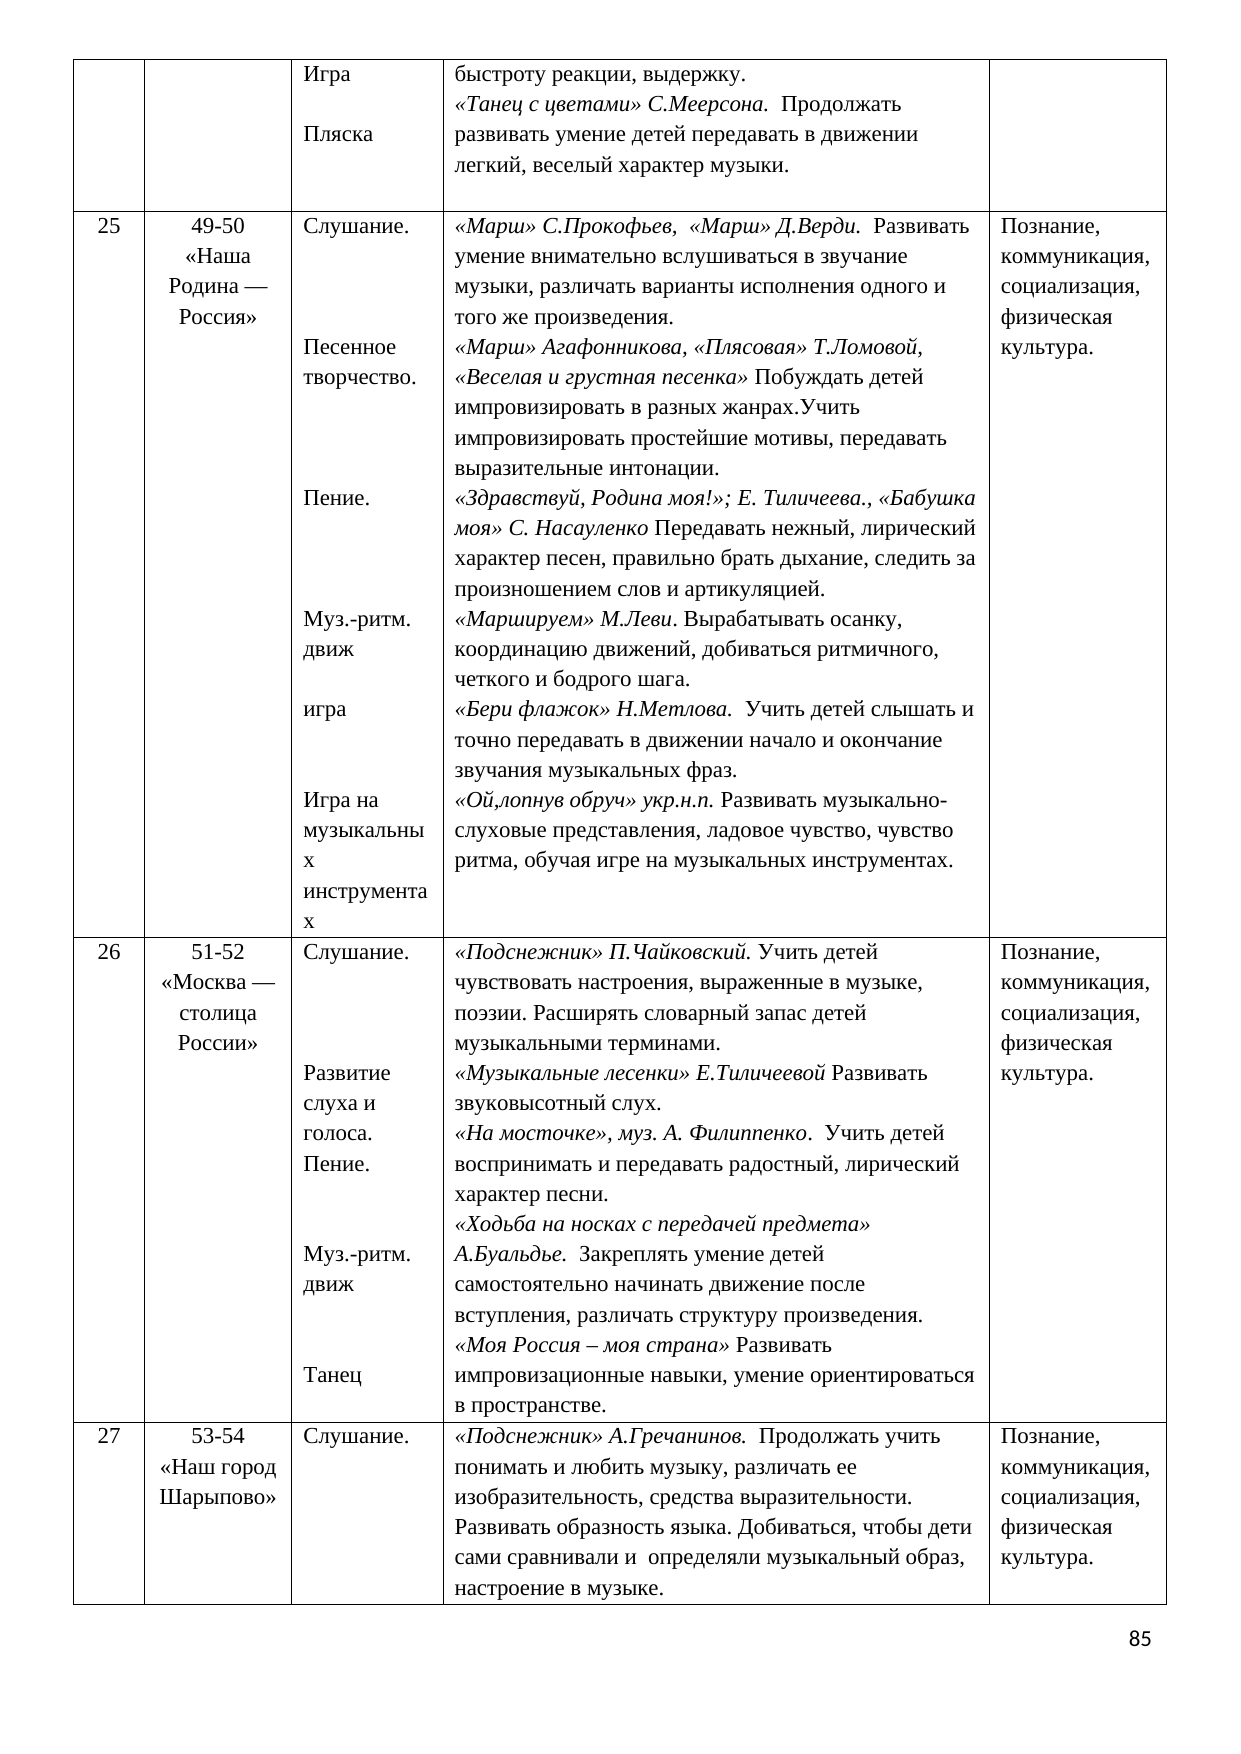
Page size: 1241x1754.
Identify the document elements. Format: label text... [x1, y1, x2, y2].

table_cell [292, 60, 443, 211]
table_cell 26 [74, 938, 144, 1422]
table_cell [145, 60, 291, 211]
table_cell 24 [74, 60, 144, 211]
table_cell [444, 1423, 989, 1604]
table_cell Слушание. Песенное творчество. Пение. Муз.-ритм. движ игра Игра на музыкальных инструментах [292, 212, 443, 937]
table_cell 27 [74, 1423, 144, 1604]
table_cell 25 [74, 212, 144, 937]
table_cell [444, 60, 989, 211]
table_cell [292, 1423, 443, 1604]
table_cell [990, 1423, 1166, 1604]
table_cell Слушание. Развитие слуха и голоса. Пение. Муз.-ритм. движ Танец [292, 938, 443, 1422]
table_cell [145, 1423, 291, 1604]
table_cell «Подснежник» П.Чайковский. Учить детей чувствовать настроения, выраженные в музыке, поэзии. Расширять словарный запас детей музыкальными терминами. «Музыкальные лесенки» Е.Тиличеевой Развивать звуковысотный слух. «На мосточке», муз. А. Филиппенко. Учить детей воспринимать и передавать радостный, лирический характер песни. «Ходьба на носках с передачей предмета» А.Буальдье. Закреплять умение детей самостоятельно начинать движение после вступления, различать структуру произведения. «Моя Россия – моя страна» Развивать импровизационные навыки, умение ориентироваться в пространстве. [444, 938, 989, 1422]
table_cell 49-50 «Наша Родина — Россия» [145, 212, 291, 937]
table_cell Познание, коммуникация, социализация, физическая культура. [990, 938, 1166, 1422]
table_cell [990, 60, 1166, 211]
table_cell Познание, коммуникация, социализация, физическая культура. [990, 212, 1166, 937]
table_cell «Марш» С.Прокофьев, «Марш» Д.Верди. Развивать умение внимательно вслушиваться в звучание музыки, различать варианты исполнения одного и того же произведения. «Марш» Агафонникова, «Плясовая» Т.Ломовой, «Веселая и грустная песенка» Побуждать детей импровизировать в разных жанрах.Учить импровизировать простейшие мотивы, передавать выразительные интонации. «Здравствуй, Родина моя!»; Е. Тиличеева., «Бабушка моя» С. Насауленко Передавать нежный, лирический характер песен, правильно брать дыхание, следить за произношением слов и артикуляцией. «Маршируем» М.Леви. Вырабатывать осанку, координацию движений, добиваться ритмичного, четкого и бодрого шага. «Бери флажок» Н.Метлова. Учить детей слышать и точно передавать в движении начало и окончание звучания музыкальных фраз. «Ой,лопнув обруч» укр.н.п. Развивать музыкально-слуховые представления, ладовое чувство, чувство ритма, обучая игре на музыкальных инструментах. [444, 212, 989, 937]
table_cell 51-52 «Москва — столица России» [145, 938, 291, 1422]
